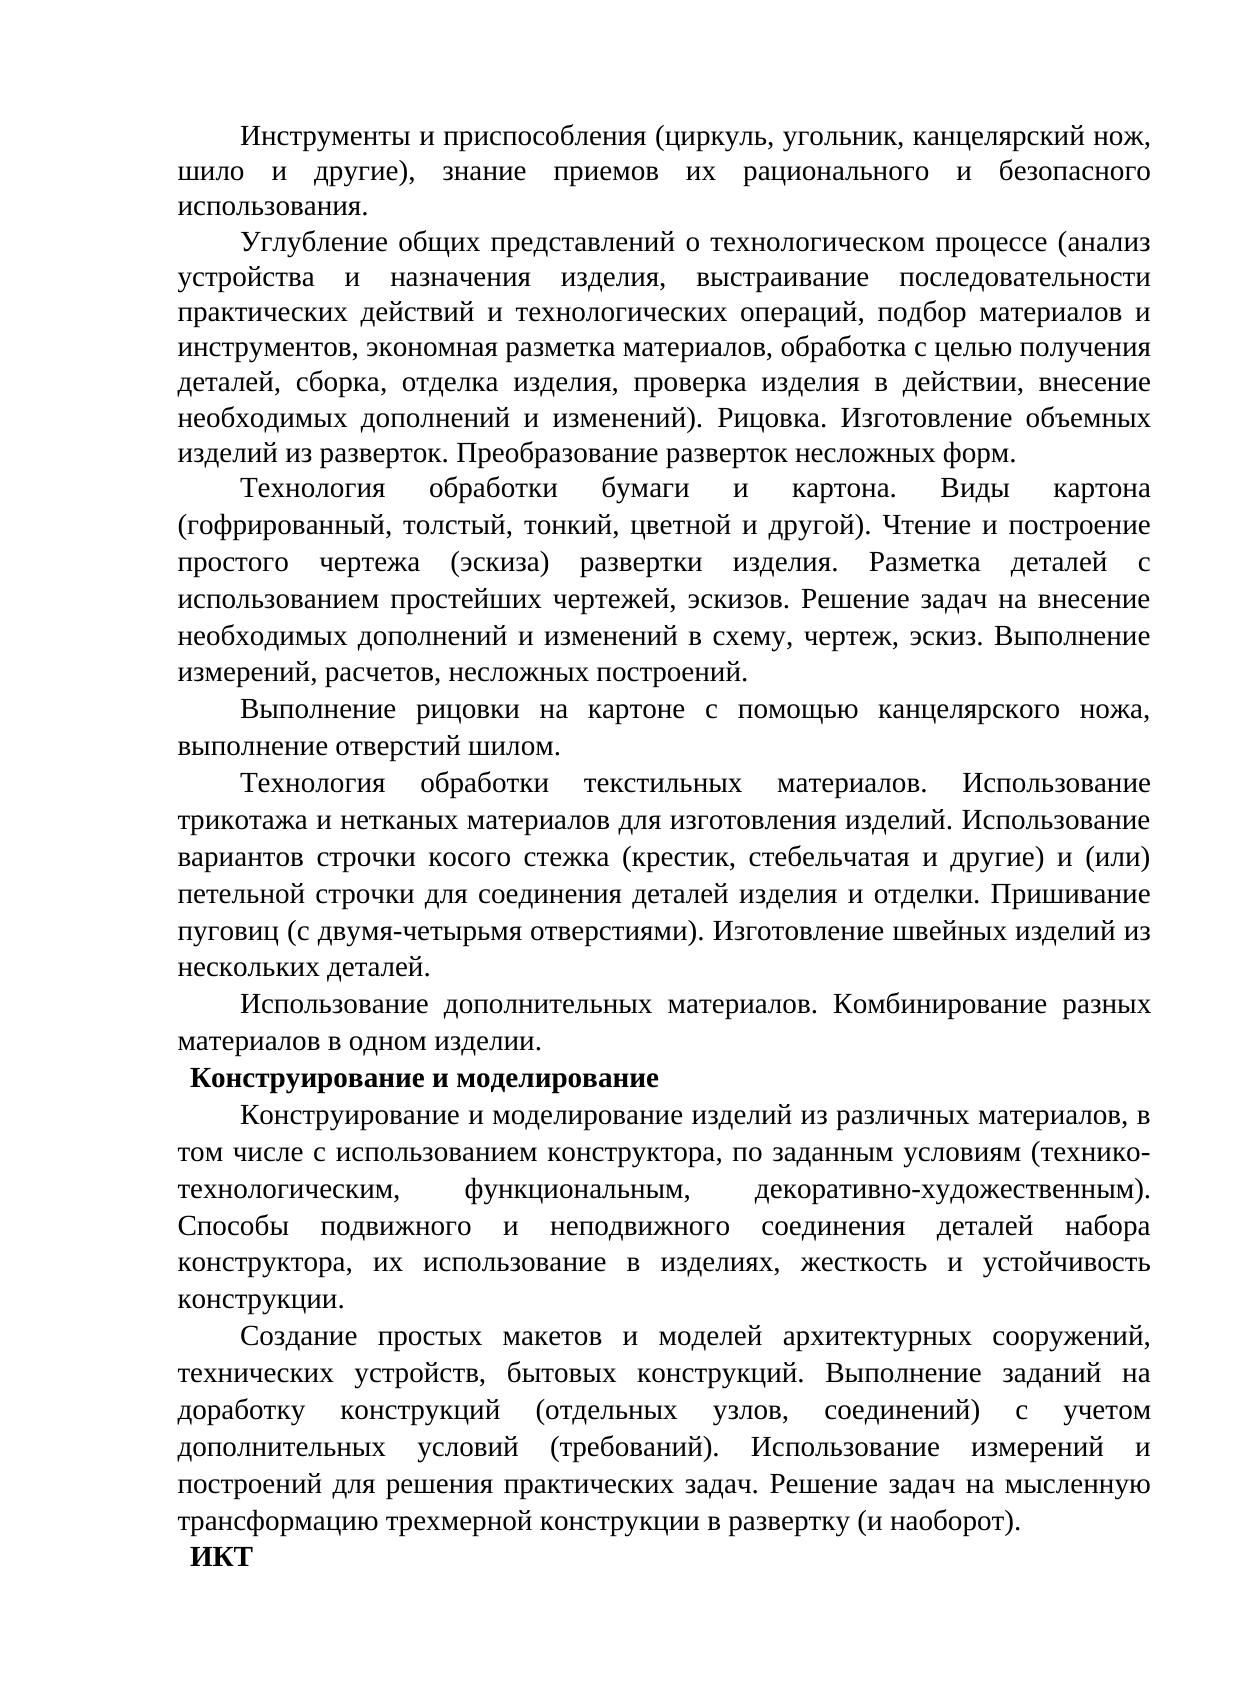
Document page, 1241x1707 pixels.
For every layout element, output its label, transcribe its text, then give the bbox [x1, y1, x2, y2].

text Технология обработки текстильных материалов. Использование трикотажа и нетканых материалов для изготовления изделий. Использование вариантов строчки косого стежка (крестик, стебельчатая и другие) и (или) петельной строчки для соединения деталей изделия и отделки. Пришивание пуговиц (с двумя-четырьмя отверстиями). Изготовление швейных изделий из нескольких деталей. [177, 765, 1152, 983]
text Создание простых макетов и моделей архитектурных сооружений, технических устройств, бытовых конструкций. Выполнение заданий на доработку конструкций (отдельных узлов, соединений) с учетом дополнительных условий (требований). Использование измерений и построений для решения практических задач. Решение задач на мысленную трансформацию трехмерной конструкции в развертку (и наоборот). [177, 1318, 1152, 1536]
text Углубление общих представлений о технологическом процессе (анализ устройства и назначения изделия, выстраивание последовательности практических действий и технологических операций, подбор материалов и инструментов, экономная разметка материалов, обработка с целью получения деталей, сборка, отделка изделия, проверка изделия в действии, внесение необходимых дополнений и изменений). Рицовка. Изготовление объемных изделий из разверток. Преобразование разверток несложных форм. [177, 224, 1152, 468]
text Технология обработки бумаги и картона. Виды картона (гофрированный, толстый, тонкий, цветной и другой). Чтение и построение простого чертежа (эскиза) развертки изделия. Разметка деталей с использованием простейших чертежей, эскизов. Решение задач на внесение необходимых дополнений и изменений в схему, чертеж, эскиз. Выполнение измерений, расчетов, несложных построений. [177, 470, 1152, 688]
text Конструирование и моделирование изделий из различных материалов, в том числе с использованием конструктора, по заданным условиям (технико-технологическим, функциональным, декоративно-художественным). Способы подвижного и неподвижного соединения деталей набора конструктора, их использование в изделиях, жесткость и устойчивость конструкции. [177, 1097, 1152, 1315]
text Выполнение рицовки на картоне с помощью канцелярского ножа, выполнение отверстий шилом. [177, 691, 1152, 762]
text Конструирование и моделирование [190, 1060, 1152, 1094]
text ИКТ [190, 1539, 1152, 1573]
text Использование дополнительных материалов. Комбинирование разных материалов в одном изделии. [177, 986, 1152, 1057]
text Инструменты и приспособления (циркуль, угольник, канцелярский нож, шило и другие), знание приемов их рационального и безопасного использования. [177, 118, 1152, 222]
